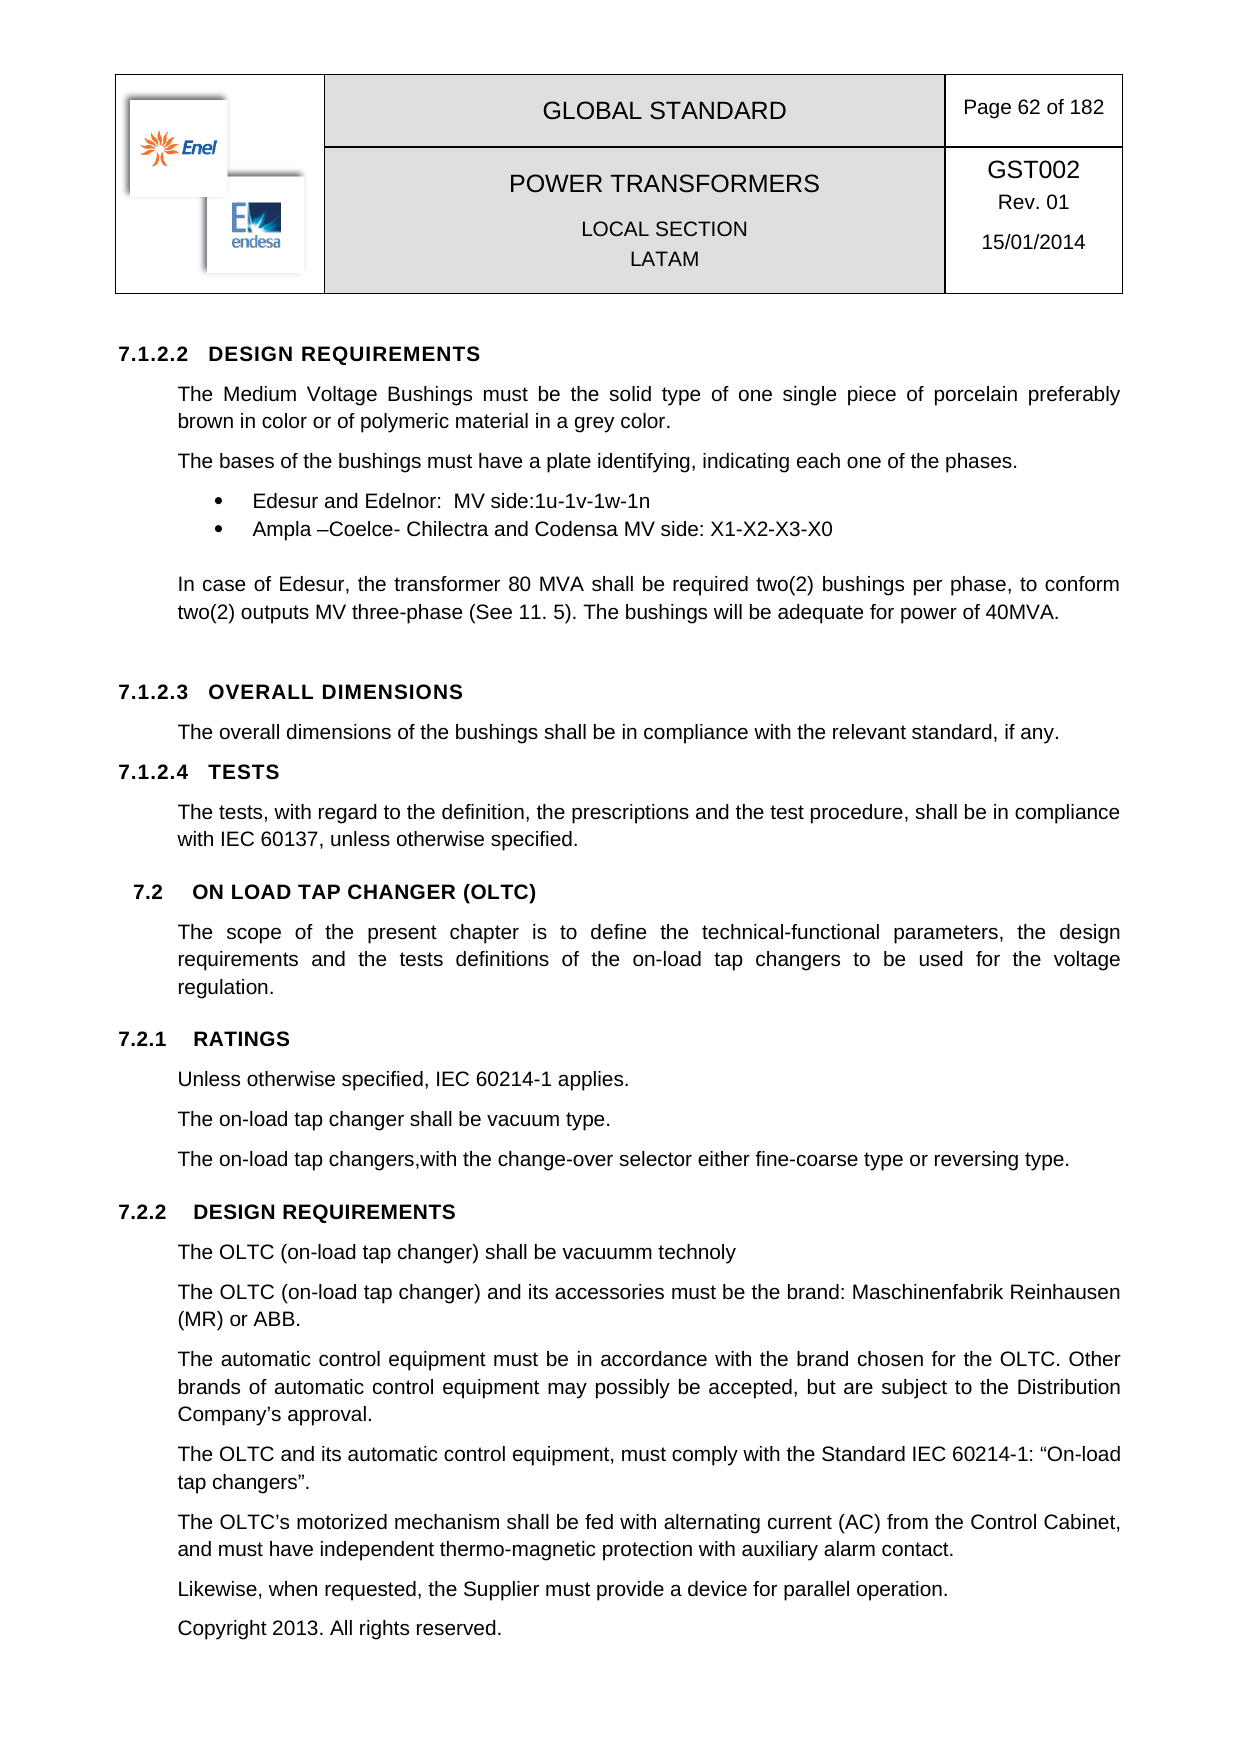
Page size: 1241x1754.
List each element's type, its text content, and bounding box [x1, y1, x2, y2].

text The tests, with regard to the definition, the prescriptions and the test procedure, shall be in compliance with IEC 60137, unless otherwise specified. [177, 799, 1122, 851]
list Ampla –Coelce- Chilectra and Codensa MV side: X1-X2-X3-X0 [215, 517, 1122, 541]
text The scope of the present chapter is to define the technical-functional parameters, the design requirements and the tests definitions of the on-load tap changers to be used for the voltage regulation. [177, 919, 1122, 998]
text Unless otherwise specified, IEC 60214-1 applies. [177, 1067, 1122, 1091]
list RATINGS [118, 1027, 1122, 1051]
text The on-load tap changer shall be vacuum type. [177, 1107, 1122, 1131]
text The bases of the bushings must have a plate identifying, indicating each one of the phases. [177, 449, 1122, 473]
text The overall dimensions of the bushings shall be in compliance with the relevant standard, if any. [177, 719, 1122, 743]
text The automatic control equipment must be in accordance with the brand chosen for the OLTC. Other brands of automatic control equipment may possibly be accepted, but are subject to the Distribution Company’s approval. [177, 1347, 1122, 1426]
list DESIGN REQUIREMENTS [118, 1199, 1122, 1223]
text The OLTC’s motorized mechanism shall be fed with alternating current (AC) from the Control Cabinet, and must have independent thermo-magnetic protection with auxiliary alarm contact. [177, 1509, 1122, 1561]
list OVERALL DIMENSIONS [118, 679, 1122, 703]
text Likewise, when requested, the Supplier must provide a device for parallel operation. [177, 1577, 1122, 1601]
text The OLTC and its automatic control equipment, must comply with the Standard IEC 60214-1: “On-load tap changers”. [177, 1442, 1122, 1493]
list Edesur and Edelnor: MV side:1u-1v-1w-1n [215, 489, 1122, 513]
text The on-load tap changers,with the change-over selector either fine-coarse type or reversing type. [177, 1147, 1122, 1171]
text The Medium Voltage Bushings must be the solid type of one single piece of porcelain preferably brown in color or of polymeric material in a grey color. [177, 382, 1122, 433]
text The OLTC (on-load tap changer) and its accessories must be the brand: Maschinenfabrik Reinhausen (MR) or ABB. [177, 1279, 1122, 1331]
text In case of Edesur, the transformer 80 MVA shall be required two(2) bushings per phase, to conform two(2) outputs MV three-phase (See 11. 5). The bushings will be adequate for power of 40MVA. [177, 572, 1122, 623]
text The OLTC (on-load tap changer) shall be vacuumm technoly [177, 1239, 1122, 1263]
list ON LOAD TAP CHANGER (OLTC) [133, 879, 1122, 903]
list DESIGN REQUIREMENTS [118, 342, 1122, 366]
list TESTS [118, 759, 1122, 783]
